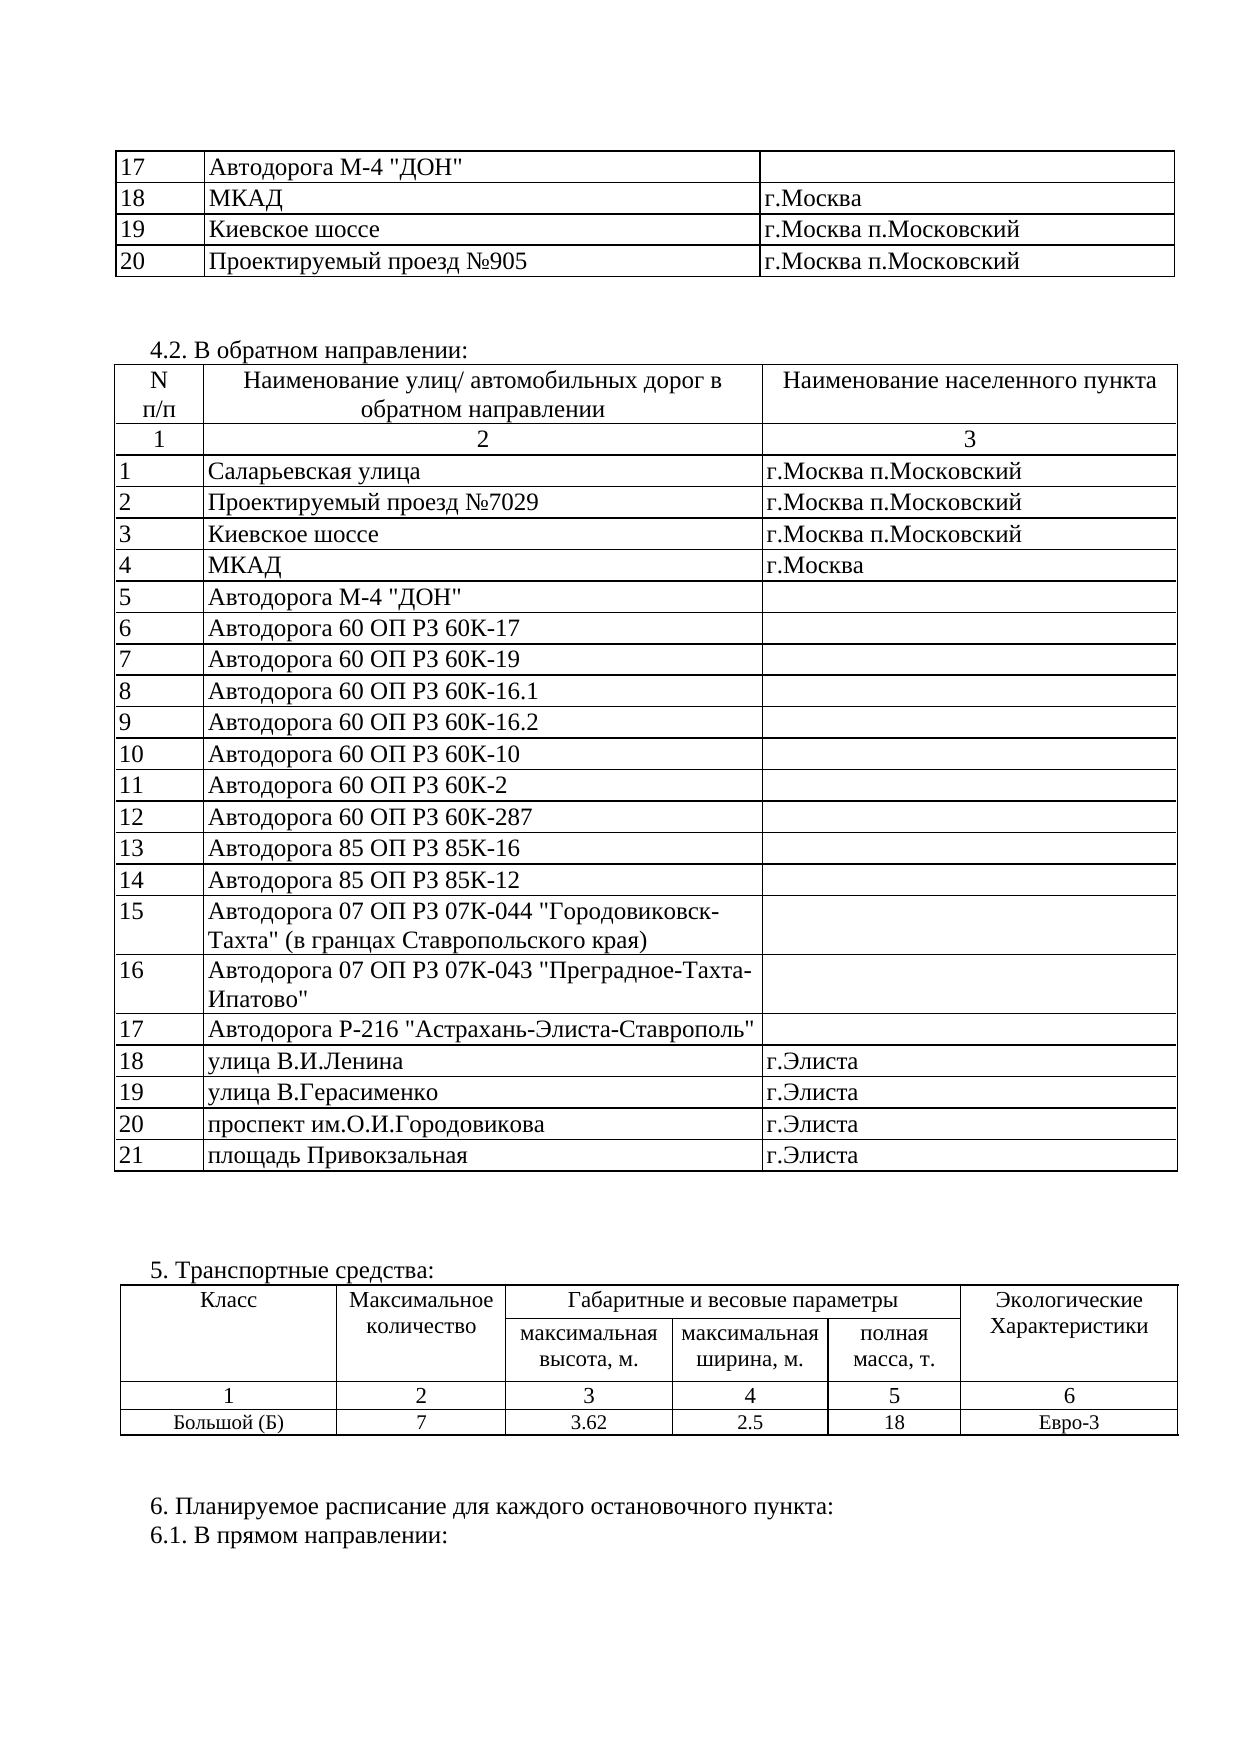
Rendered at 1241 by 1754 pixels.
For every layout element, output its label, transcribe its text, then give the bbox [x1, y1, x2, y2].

table_cell г.Москва [763, 549, 1177, 580]
table_cell Проектируемый проезд №905 [205, 246, 759, 276]
table_cell 17 [117, 152, 204, 181]
table_cell 7 [115, 644, 203, 674]
table_cell 1 [115, 424, 203, 454]
table_header Наименование улиц/ автомобильных дорог в обратном направлении [204, 365, 762, 423]
table_cell Автодорога М-4 "ДОН" [204, 582, 762, 611]
table_cell [763, 1013, 1177, 1044]
text 4.2. В обратном направлении: [150, 335, 1090, 364]
table_cell Большой (Б) [121, 1410, 336, 1434]
table_cell [763, 800, 1177, 832]
table_cell 2.5 [673, 1410, 827, 1434]
table_cell МКАД [204, 550, 762, 580]
table_cell 12 [115, 801, 203, 832]
table_cell максимальная высота, м. [506, 1319, 672, 1381]
table_cell площадь Привокзальная [204, 1140, 762, 1170]
table_cell г.Москва п.Московский [763, 517, 1177, 548]
table_cell Киевское шоссе [205, 215, 759, 244]
table_cell 3 [763, 423, 1177, 454]
table_header Максимальное количество [337, 1286, 505, 1381]
table_cell 14 [115, 864, 203, 894]
table_cell г.Элиста [763, 1044, 1177, 1076]
table_cell 15 [115, 896, 203, 954]
text 6.1. В прямом направлении: [150, 1520, 1090, 1548]
table_cell 18 [115, 1045, 203, 1076]
table_cell г.Элиста [763, 1139, 1177, 1170]
table_cell Автодорога М-4 "ДОН" [205, 152, 759, 181]
table_cell г.Москва п.Московский [761, 215, 1174, 244]
text 5. Транспортные средства: [150, 1255, 1090, 1284]
table_cell [763, 737, 1177, 769]
table_cell проспект им.О.И.Городовикова [204, 1109, 762, 1138]
table_cell 5 [115, 581, 203, 611]
table_cell 2 [115, 487, 203, 517]
table_cell [763, 580, 1177, 611]
table_cell 18 [117, 183, 204, 213]
table_cell Автодорога 60 ОП РЗ 60К-16.1 [204, 676, 762, 706]
table_cell [761, 152, 1174, 181]
table_cell 18 [829, 1410, 960, 1434]
table_cell [763, 706, 1177, 737]
table_cell 3.62 [506, 1410, 672, 1434]
table_cell Автодорога 85 ОП РЗ 85К-12 [204, 865, 762, 894]
table_cell 20 [115, 1108, 203, 1138]
table_cell Евро-3 [961, 1410, 1177, 1434]
table_cell максимальная ширина, м. [673, 1319, 827, 1381]
table_cell 8 [115, 675, 203, 706]
table_cell 10 [115, 738, 203, 769]
table_header Наименование населенного пункта [763, 365, 1177, 423]
table_cell 1 [115, 455, 203, 486]
table_cell Автодорога 85 ОП РЗ 85К-16 [204, 833, 762, 863]
table_cell 4 [115, 550, 203, 580]
table_cell [763, 954, 1177, 1013]
table_cell 9 [115, 707, 203, 737]
table_header Экологические Характеристики [961, 1286, 1177, 1381]
table_cell 2 [337, 1382, 505, 1409]
table_cell улица В.И.Ленина [204, 1046, 762, 1076]
table_cell 2 [204, 424, 762, 454]
table_cell Автодорога 60 ОП РЗ 60К-287 [204, 802, 762, 832]
table_cell 3 [506, 1382, 672, 1409]
table_cell улица В.Герасименко [204, 1077, 762, 1107]
table_cell 17 [115, 1014, 203, 1044]
table_cell 5 [829, 1382, 960, 1409]
table_cell 4 [673, 1382, 827, 1409]
table_cell 1 [121, 1382, 336, 1409]
table_cell г.Элиста [763, 1076, 1177, 1107]
table_cell [763, 832, 1177, 863]
table_cell [763, 863, 1177, 894]
text 6. Планируемое расписание для каждого остановочного пункта: [150, 1491, 1090, 1520]
table_cell Автодорога 60 ОП РЗ 60К-2 [204, 770, 762, 800]
table_cell г.Москва п.Московский [763, 454, 1177, 486]
table_cell Автодорога 60 ОП РЗ 60К-17 [204, 613, 762, 643]
table_cell 13 [115, 833, 203, 863]
table_cell Автодорога 07 ОП РЗ 07К-043 "Преградное-Тахта-Ипатово" [204, 955, 762, 1013]
table_cell Автодорога 60 ОП РЗ 60К-16.2 [204, 707, 762, 737]
table_cell Автодорога 60 ОП РЗ 60К-19 [204, 645, 762, 674]
table_cell 6 [961, 1382, 1177, 1409]
table_cell г.Москва п.Московский [761, 246, 1174, 276]
table_cell [763, 643, 1177, 674]
table_header Класс [121, 1286, 336, 1381]
table_cell [763, 769, 1177, 800]
table_cell 11 [115, 770, 203, 800]
table_cell 7 [337, 1410, 505, 1434]
table_cell г.Москва п.Московский [763, 486, 1177, 517]
table_cell Автодорога 07 ОП РЗ 07К-044 "Городовиковск-Тахта" (в гранцах Ставропольского края) [204, 896, 762, 954]
table_cell Автодорога Р-216 "Астрахань-Элиста-Ставрополь" [204, 1014, 762, 1044]
table_cell Автодорога 60 ОП РЗ 60К-10 [204, 739, 762, 769]
table_cell Саларьевская улица [204, 456, 762, 486]
table_cell МКАД [205, 183, 759, 213]
table_header N п/п [115, 365, 203, 423]
table_cell 21 [115, 1140, 203, 1170]
table_cell 6 [115, 613, 203, 643]
table_cell [763, 895, 1177, 954]
table_cell 20 [117, 246, 204, 276]
table_cell г.Москва [761, 183, 1174, 213]
table_cell [763, 611, 1177, 643]
table_cell Проектируемый проезд №7029 [204, 487, 762, 517]
table_cell 19 [117, 215, 204, 244]
table_cell полная масса, т. [829, 1319, 960, 1381]
table_cell 19 [115, 1077, 203, 1107]
table_cell г.Элиста [763, 1107, 1177, 1138]
table_cell [763, 674, 1177, 706]
table_cell 3 [115, 518, 203, 548]
table_header Габаритные и весовые параметры [506, 1286, 960, 1317]
table_cell 16 [115, 955, 203, 1013]
table_cell Киевское шоссе [204, 519, 762, 548]
